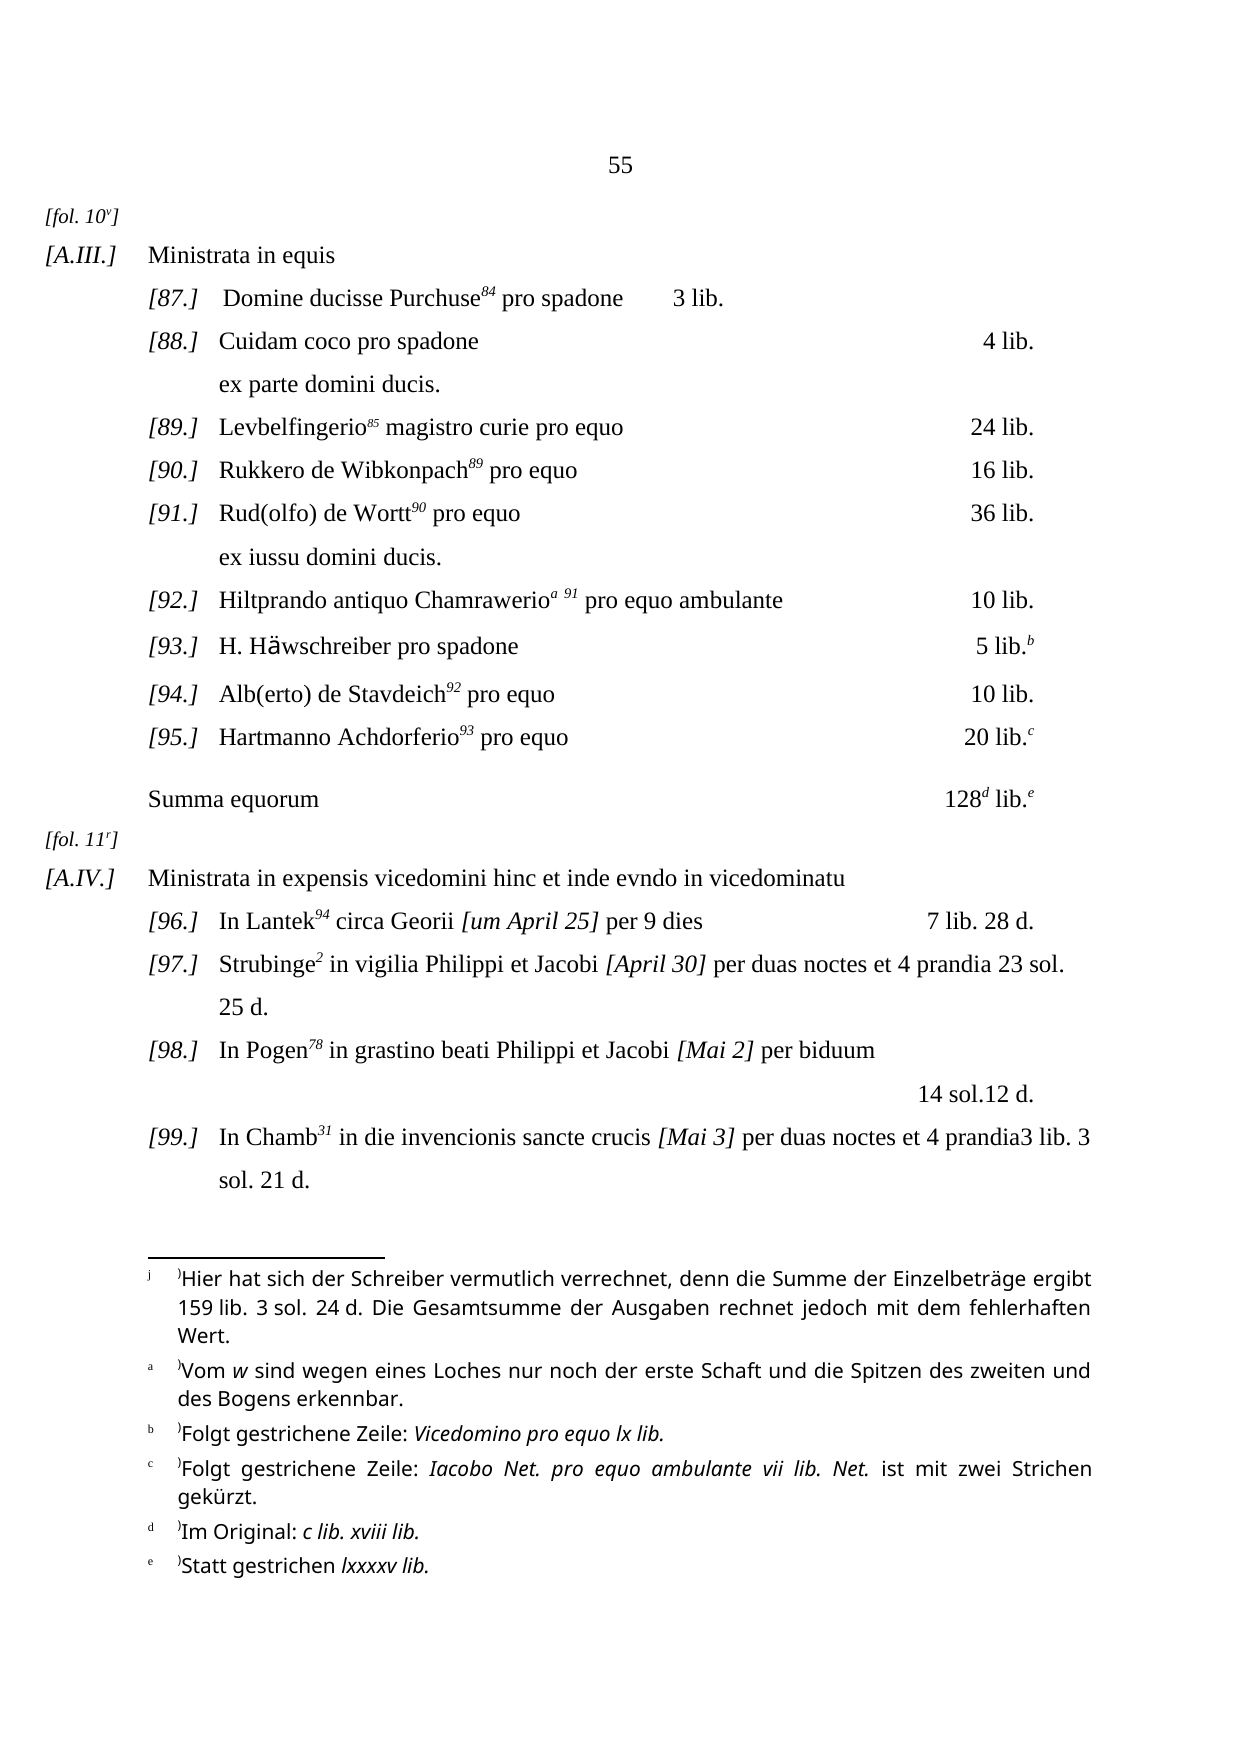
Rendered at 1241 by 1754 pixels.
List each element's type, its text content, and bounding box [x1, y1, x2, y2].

text [96.] In Lantek circa Georii [um April 25] per 9 dies 7 lib. 28 d. [148, 906, 1092, 935]
text [92.] Hiltprando antiquo Chamrawerio pro equo ambulante 10 lib. [148, 585, 1092, 613]
text [A.III.] Ministrata in equis [44, 240, 1092, 268]
text [97.] Strubinge2 in vigilia Philippi et Jacobi [April 30] per duas noctes et 4 prandia 23 sol. 25 d. [148, 949, 1022, 1021]
text [98.] In Pogen78 in grastino beati Philippi et Jacobi [Mai 2] per biduum [148, 1036, 1022, 1064]
text Summa equorum 128 lib. [148, 784, 1099, 813]
text [fol. 10v] [44, 204, 1092, 228]
text ex iussu domini ducis. [218, 542, 1092, 570]
text 14 sol.12 d. [148, 1079, 1092, 1107]
text [88.] Cuidam coco pro spadone 4 lib. [148, 326, 1092, 355]
text [91.] Rud(olfo) de Wortt pro equo 36 lib. [148, 498, 1092, 527]
text ex parte domini ducis. [218, 369, 1092, 398]
text [89.] Levbelfingerio85 magistro curie pro equo 24 lib. [148, 412, 1092, 441]
text [87.] Domine ducisse Purchuse84 pro spadone 3 lib. [148, 283, 1092, 312]
text [99.] In Chamb31 in die invencionis sancte crucis [Mai 3] per duas noctes et 4 prandia 3 lib. 3 sol. 21 d. [148, 1122, 1022, 1194]
text [A.IV.] Ministrata in expensis vicedomini hinc et inde evndo in vicedominatu [44, 863, 1092, 892]
text [fol. 11r] [44, 827, 1092, 851]
text [94.] Alb(erto) de Stavdeich pro equo 10 lib. [148, 679, 1092, 708]
text [93.] H. Häwschreiber pro spadone 5 lib. [148, 628, 1099, 662]
text [95.] Hartmanno Achdorferio pro equo 20 lib. [148, 722, 1099, 751]
text [90.] Rukkero de Wibkonpach pro equo 16 lib. [148, 455, 1092, 484]
